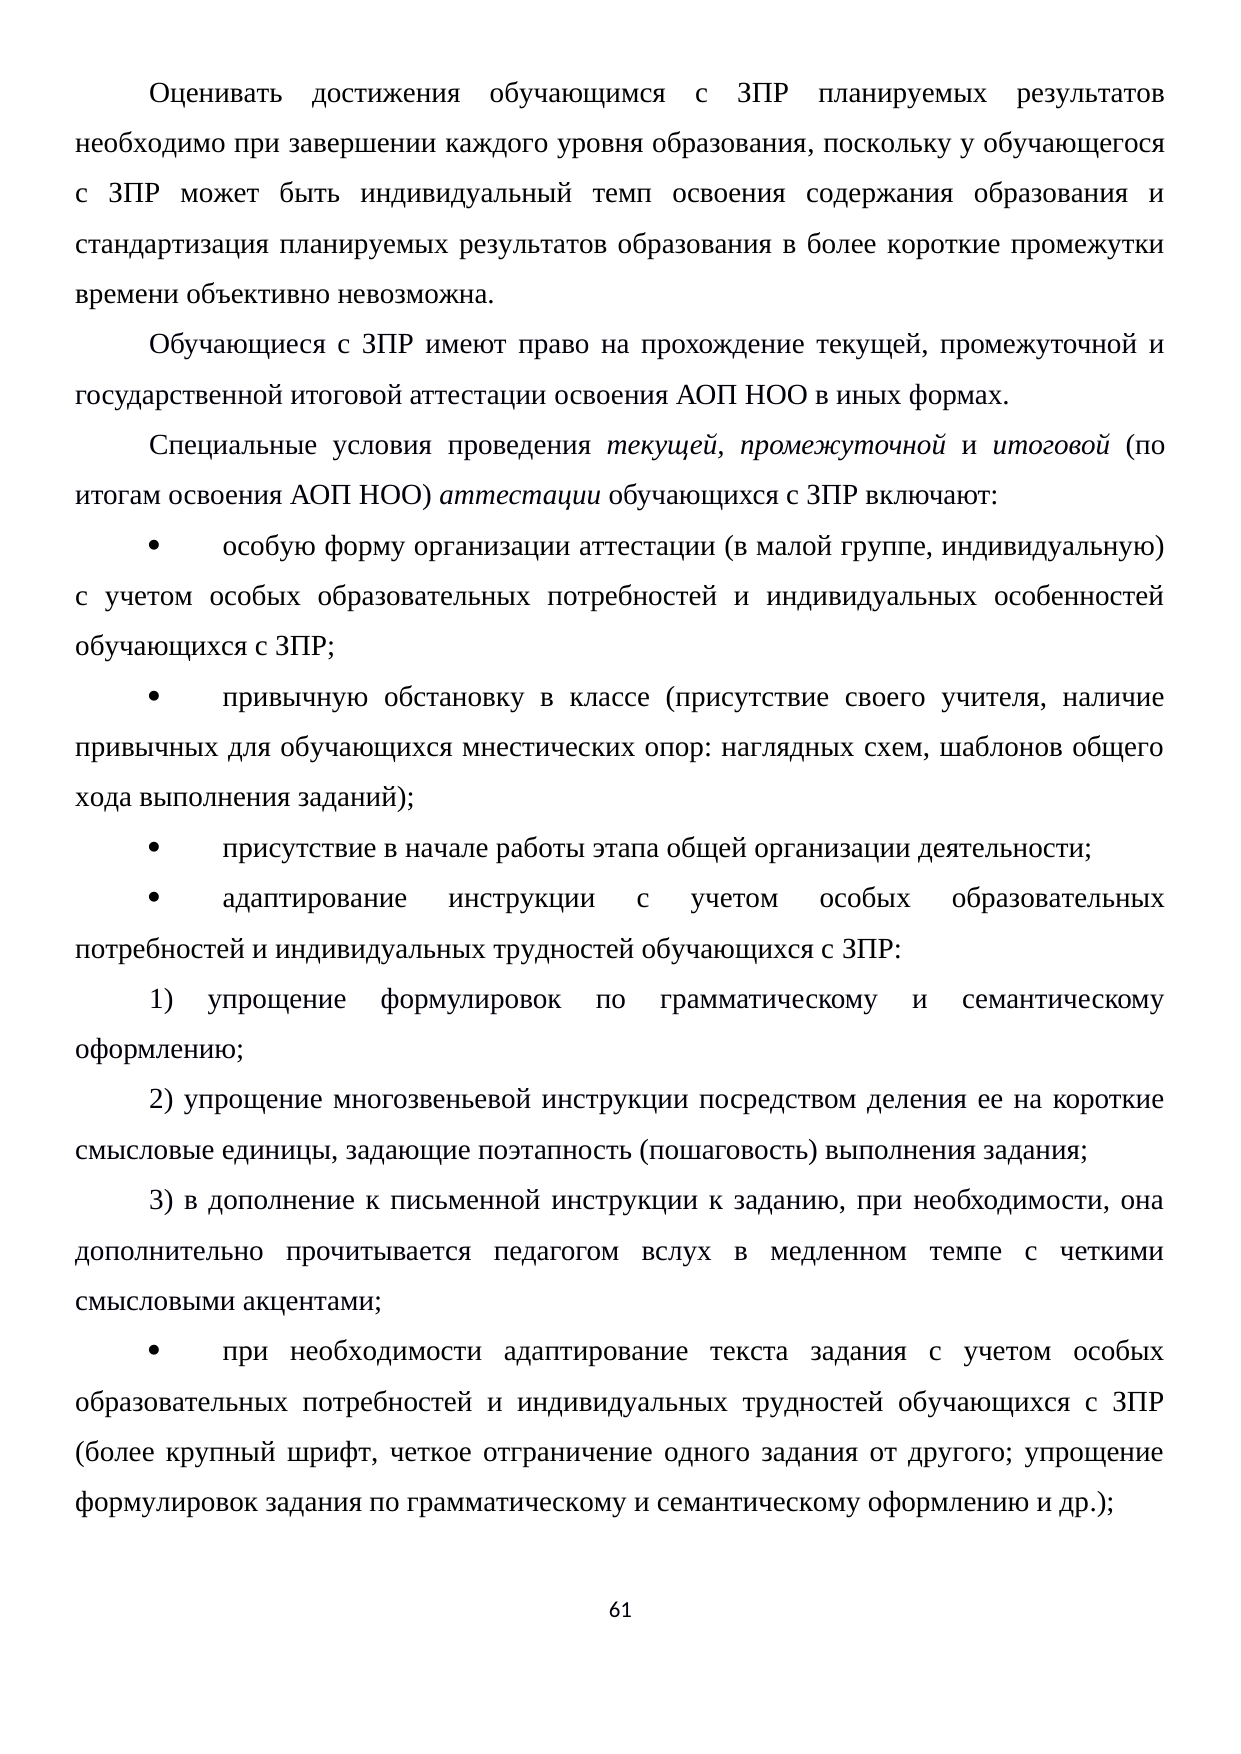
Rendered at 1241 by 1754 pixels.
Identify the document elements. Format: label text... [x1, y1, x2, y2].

text Оценивать достижения обучающимся с ЗПР планируемых результатов необходимо при завершении каждого уровня образования, поскольку у обучающегося с ЗПР может быть индивидуальный темп освоения содержания образования и стандартизация планируемых результатов образования в более короткие промежутки времени объективно невозможна. [75, 75, 1165, 310]
text Специальные условия проведения текущей, промежуточной и итоговой (по итогам освоения АОП НОО) аттестации обучающихся с ЗПР включают: [75, 427, 1165, 511]
text Обучающиеся с ЗПР имеют право на прохождение текущей, промежуточной и государственной итоговой аттестации освоения АОП НОО в иных формах. [75, 327, 1165, 410]
text 3) в дополнение к письменной инструкции к заданию, при необходимости, она дополнительно прочитывается педагогом вслух в медленном темпе с четкими смысловыми акцентами; [75, 1182, 1165, 1316]
list адаптирование инструкции с учетом особых образовательных потребностей и индивидуальных трудностей обучающихся с ЗПР: [75, 880, 1165, 964]
list особую форму организации аттестации (в малой группе, индивидуальную) с учетом особых образовательных потребностей и индивидуальных особенностей обучающихся с ЗПР; [75, 528, 1165, 662]
list при необходимости адаптирование текста задания с учетом особых образовательных потребностей и индивидуальных трудностей обучающихся с ЗПР (более крупный шрифт, четкое отграничение одного задания от другого; упрощение формулировок задания по грамматическому и семантическому оформлению и др.); [75, 1333, 1165, 1518]
list привычную обстановку в классе (присутствие своего учителя, наличие привычных для обучающихся мнестических опор: наглядных схем, шаблонов общего хода выполнения заданий); [75, 679, 1165, 813]
list присутствие в начале работы этапа общей организации деятельности; [75, 830, 1165, 863]
text 1) упрощение формулировок по грамматическому и семантическому оформлению; [75, 981, 1165, 1065]
text 2) упрощение многозвеньевой инструкции посредством деления ее на короткие смысловые единицы, задающие поэтапность (пошаговость) выполнения задания; [75, 1082, 1165, 1166]
